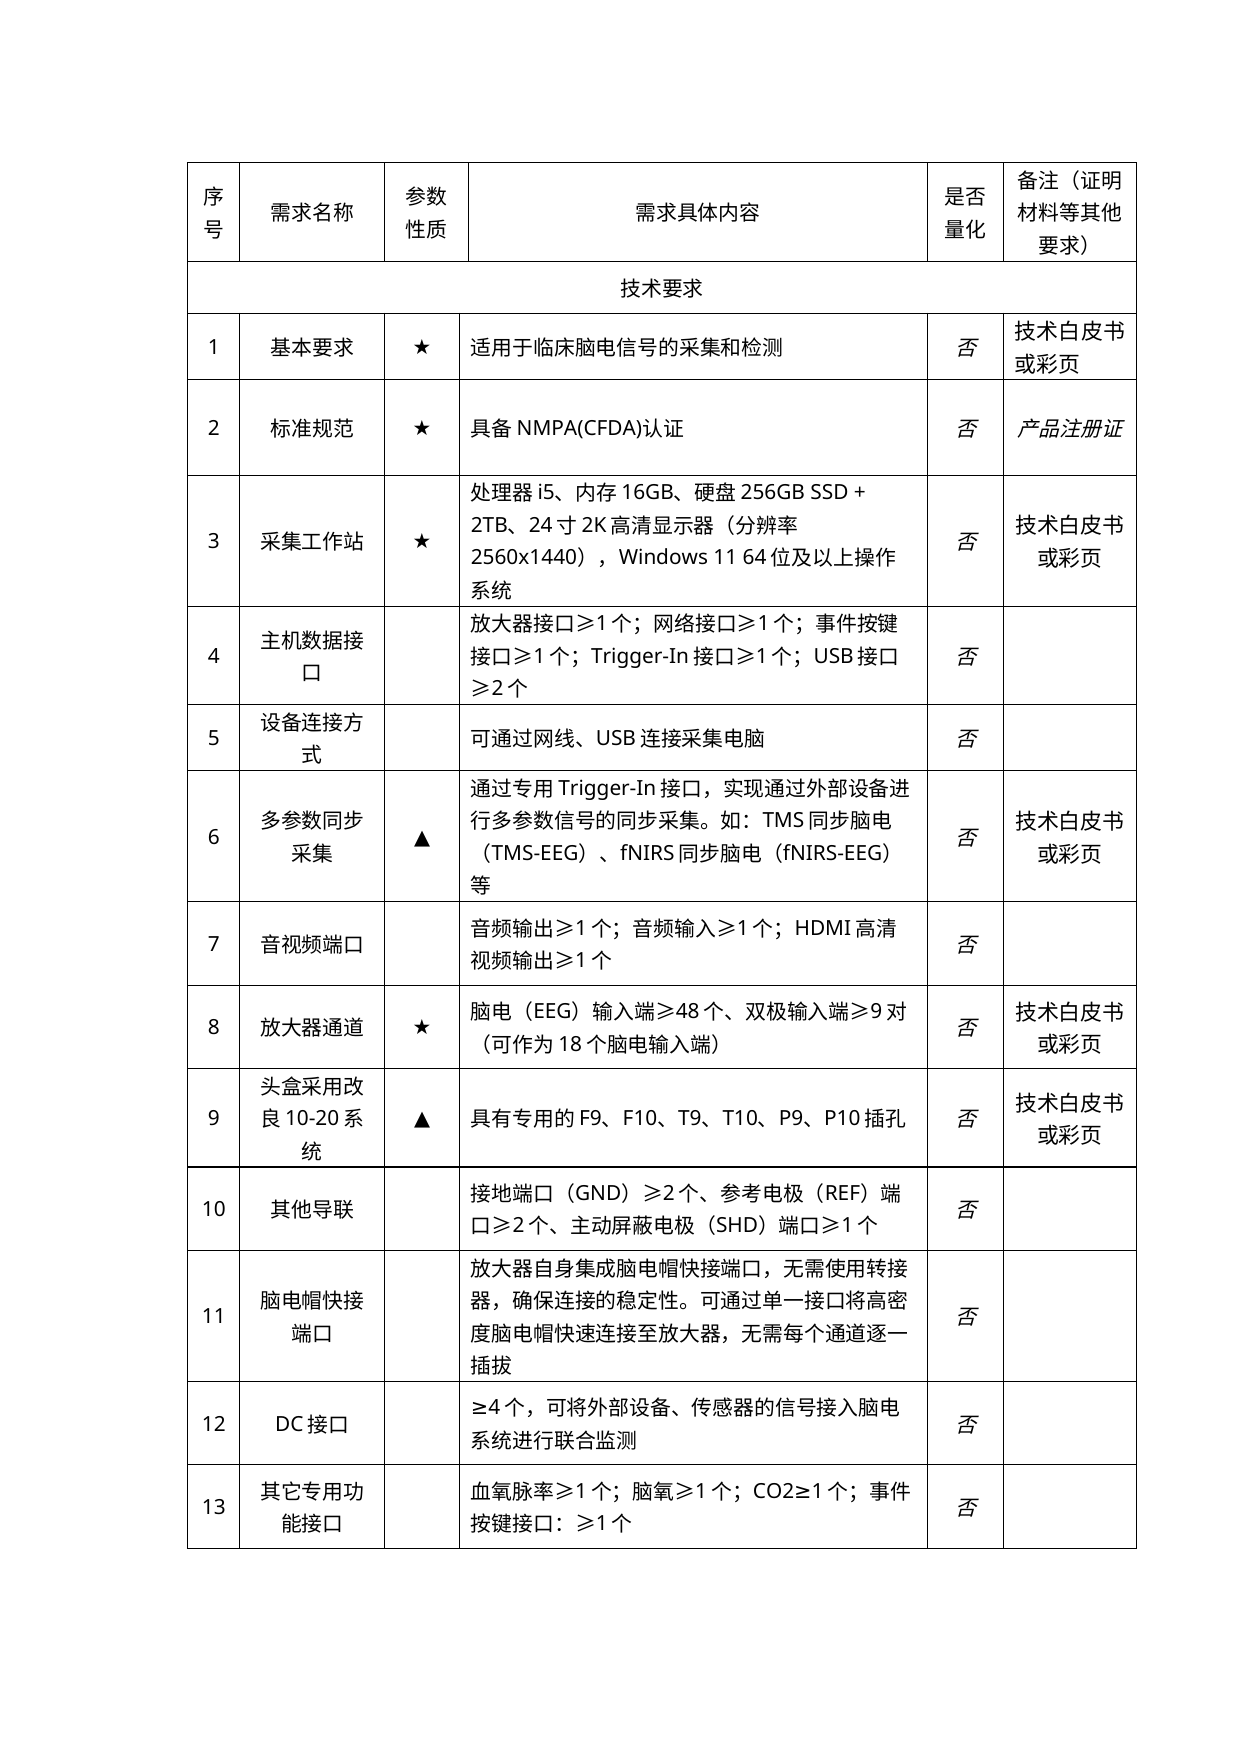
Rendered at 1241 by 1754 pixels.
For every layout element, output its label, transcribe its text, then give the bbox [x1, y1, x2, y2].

table_cell ★ [385, 380, 459, 474]
table_cell [1004, 705, 1136, 770]
table_cell 具备NMPA(CFDA)认证 [460, 380, 927, 474]
table_cell 音频输出≥1个；音频输入≥1个；HDMI高清视频输出≥1个 [460, 902, 927, 984]
table_cell [385, 607, 459, 704]
table_cell [1004, 1251, 1136, 1381]
table_cell [385, 705, 459, 770]
table_cell 否 [928, 1251, 1003, 1381]
table_cell [1004, 1168, 1136, 1250]
table_cell 7 [188, 902, 239, 984]
table_cell 处理器i5、内存16GB、硬盘256GB SSD + 2TB、24寸2K高清显示器（分辨率2560x1440），Windows 11 64位及以上操作系统 [460, 476, 927, 606]
table_cell [1004, 1382, 1136, 1464]
table_cell 需求名称 [240, 163, 384, 261]
table_cell ≥4个，可将外部设备、传感器的信号接入脑电系统进行联合监测 [460, 1382, 927, 1464]
table_cell 否 [928, 380, 1003, 474]
table_cell 技术白皮书或彩页 [1004, 986, 1136, 1068]
table_cell [385, 1382, 459, 1464]
table_cell [385, 1465, 459, 1547]
table_cell 参数 性质 [385, 163, 468, 261]
table_cell 13 [188, 1465, 239, 1547]
table_cell 否 [928, 902, 1003, 984]
table_cell 否 [928, 1168, 1003, 1250]
table_cell 否 [928, 1069, 1003, 1166]
table_cell 11 [188, 1251, 239, 1381]
table_cell [385, 1251, 459, 1381]
table_cell 否 [928, 1465, 1003, 1547]
table_cell [1004, 902, 1136, 984]
table_cell 9 [188, 1069, 239, 1166]
table_cell [1004, 1465, 1136, 1547]
table_cell 12 [188, 1382, 239, 1464]
table_cell 其他导联 [240, 1168, 384, 1250]
table_cell 否 [928, 771, 1003, 901]
table_cell 技术白皮书或彩页 [1004, 314, 1136, 379]
table_cell 10 [188, 1168, 239, 1250]
table_cell ▲ [385, 771, 459, 901]
table_cell 备注（证明材料等其他要求） [1004, 163, 1136, 261]
table_cell 否 [928, 1382, 1003, 1464]
table_cell 产品注册证 [1004, 380, 1136, 474]
table_cell 具有专用的F9、F10、T9、T10、P9、P10插孔 [460, 1069, 927, 1166]
table_cell ★ [385, 314, 459, 379]
table_cell 血氧脉率≥1个；脑氧≥1个；CO2≥1个；事件按键接口：≥1个 [460, 1465, 927, 1547]
table_cell 8 [188, 986, 239, 1068]
table_cell 否 [928, 476, 1003, 606]
table_cell 脑电帽快接端口 [240, 1251, 384, 1381]
table_cell 多参数同步采集 [240, 771, 384, 901]
table_cell [1004, 607, 1136, 704]
table_cell 5 [188, 705, 239, 770]
table_cell 技术白皮书或彩页 [1004, 476, 1136, 606]
table_cell 3 [188, 476, 239, 606]
table_cell 放大器自身集成脑电帽快接端口，无需使用转接器，确保连接的稳定性。可通过单一接口将高密度脑电帽快速连接至放大器，无需每个通道逐一插拔 [460, 1251, 927, 1381]
table_cell 1 [188, 314, 239, 379]
table_cell 序号 [188, 163, 239, 261]
table_cell 音视频端口 [240, 902, 384, 984]
table_cell 头盒采用改良10-20系统 [240, 1069, 384, 1166]
table_cell 4 [188, 607, 239, 704]
table_cell [385, 1168, 459, 1250]
table_cell 接地端口（GND）≥2个、参考电极（REF）端口≥2个、主动屏蔽电极（SHD）端口≥1个 [460, 1168, 927, 1250]
table_cell 采集工作站 [240, 476, 384, 606]
table_cell 脑电（EEG）输入端≥48个、双极输入端≥9对（可作为18个脑电输入端） [460, 986, 927, 1068]
table_cell 否 [928, 705, 1003, 770]
table_cell 其它专用功能接口 [240, 1465, 384, 1547]
table_cell 需求具体内容 [469, 163, 927, 261]
table_cell 主机数据接口 [240, 607, 384, 704]
table_cell 6 [188, 771, 239, 901]
table_cell 可通过网线、USB连接采集电脑 [460, 705, 927, 770]
table_cell 通过专用Trigger-In接口，实现通过外部设备进行多参数信号的同步采集。如：TMS同步脑电（TMS-EEG）、fNIRS同步脑电（fNIRS-EEG）等 [460, 771, 927, 901]
table_cell 否 [928, 314, 1003, 379]
table_cell 否 [928, 986, 1003, 1068]
table_cell DC接口 [240, 1382, 384, 1464]
table_cell 设备连接方式 [240, 705, 384, 770]
table_cell 适用于临床脑电信号的采集和检测 [460, 314, 927, 379]
table_cell ★ [385, 986, 459, 1068]
table_cell 放大器通道 [240, 986, 384, 1068]
table_cell 技术要求 [188, 262, 1136, 313]
table_cell [385, 902, 459, 984]
table_cell 否 [928, 607, 1003, 704]
table_cell 放大器接口≥1个；网络接口≥1个；事件按键接口≥1个；Trigger-In接口≥1个；USB接口≥2个 [460, 607, 927, 704]
table_cell 基本要求 [240, 314, 384, 379]
table_cell 是否 量化 [928, 163, 1003, 261]
table_cell 技术白皮书或彩页 [1004, 1069, 1136, 1166]
table_cell 技术白皮书或彩页 [1004, 771, 1136, 901]
table_cell 2 [188, 380, 239, 474]
table_cell 标准规范 [240, 380, 384, 474]
table_cell ★ [385, 476, 459, 606]
table_cell ▲ [385, 1069, 459, 1166]
